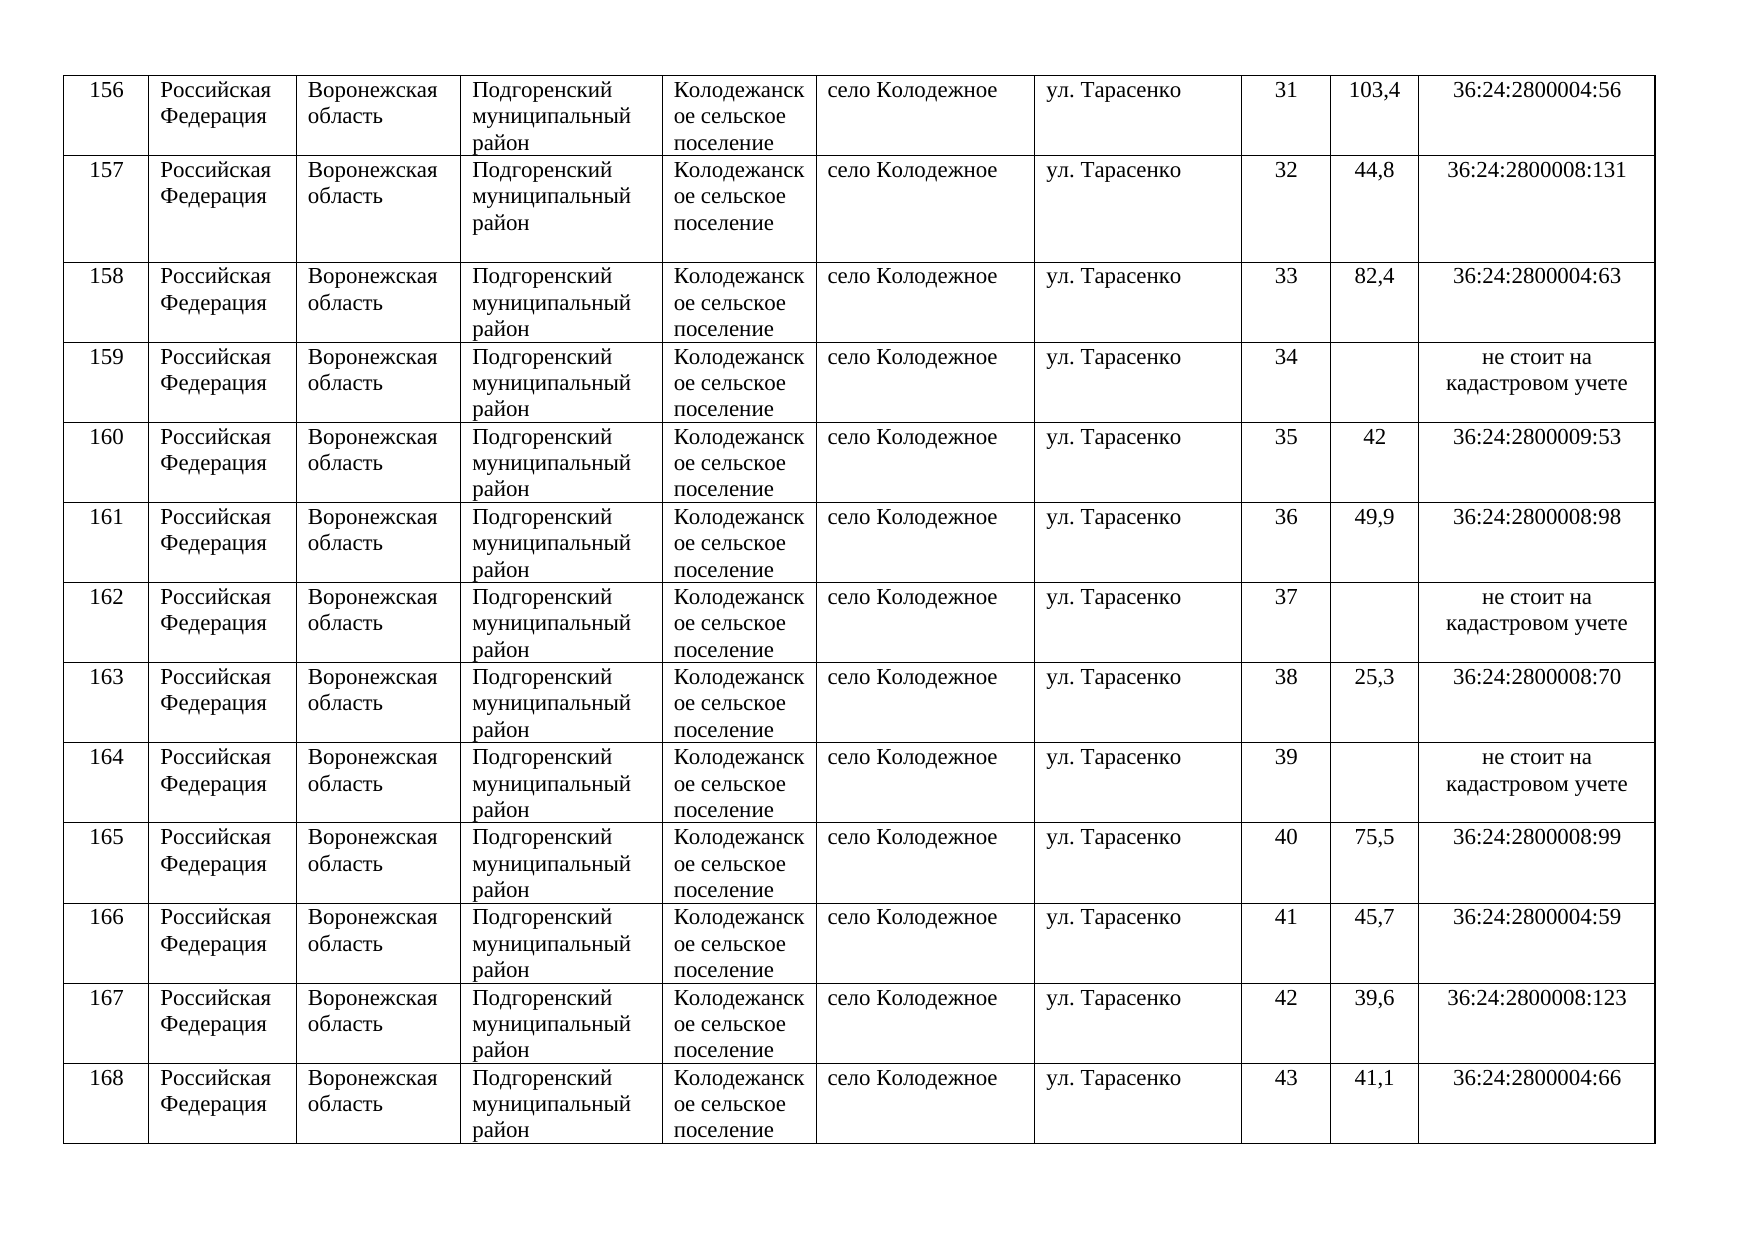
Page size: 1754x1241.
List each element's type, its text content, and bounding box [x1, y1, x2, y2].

table_cell село Колодежное [817, 904, 1034, 982]
table_cell ул. Тарасенко [1035, 156, 1241, 262]
table_cell Колодежанское сельское поселение [663, 423, 816, 502]
table_cell 159 [64, 343, 148, 422]
table_cell Воронежская область [297, 1064, 460, 1143]
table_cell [149, 1064, 296, 1143]
table_cell 156 [64, 76, 148, 155]
table_cell Воронежская область [297, 583, 460, 662]
table_cell Воронежская область [297, 663, 460, 742]
table_cell Российская Федерация [149, 156, 296, 262]
table_cell 34 [1242, 343, 1330, 422]
table_cell 32 [1242, 156, 1330, 262]
table_cell Колодежанское сельское поселение [663, 663, 816, 742]
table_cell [461, 1064, 662, 1143]
table_cell 36:24:2800008:99 [1419, 823, 1654, 902]
table_cell Воронежская область [297, 984, 460, 1063]
table_cell Российская Федерация [149, 583, 296, 662]
table_cell Российская Федерация [149, 904, 296, 982]
table_cell 38 [1242, 663, 1330, 742]
table_cell 103,4 [1331, 76, 1418, 155]
table_cell 31 [1242, 76, 1330, 155]
table_cell ул. Тарасенко [1035, 904, 1241, 982]
table_cell не стоит на кадастровом учете [1419, 743, 1654, 822]
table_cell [149, 76, 296, 155]
table_cell ул. Тарасенко [1035, 823, 1241, 902]
table_cell 25,3 [1331, 663, 1418, 742]
table_cell Российская Федерация [149, 663, 296, 742]
table_cell 49,9 [1331, 503, 1418, 582]
table_cell село Колодежное [817, 343, 1034, 422]
table_cell 158 [64, 263, 148, 342]
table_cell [663, 76, 816, 155]
table_cell 157 [64, 156, 148, 262]
table_cell Колодежанское сельское поселение [663, 343, 816, 422]
table_cell 165 [64, 823, 148, 902]
table_cell 44,8 [1331, 156, 1418, 262]
table_cell Подгоренский муниципальный район [461, 263, 662, 342]
table_cell 42 [1242, 984, 1330, 1063]
table_cell село Колодежное [817, 76, 1034, 155]
table_cell не стоит на кадастровом учете [1419, 343, 1654, 422]
table_cell Колодежанское сельское поселение [663, 984, 816, 1063]
table_cell село Колодежное [817, 823, 1034, 902]
table_cell село Колодежное [817, 423, 1034, 502]
table_cell 166 [64, 904, 148, 982]
table_cell ул. Тарасенко [1035, 583, 1241, 662]
table_cell 36 [1242, 503, 1330, 582]
table_cell 36:24:2800004:63 [1419, 263, 1654, 342]
table_cell Воронежская область [297, 156, 460, 262]
table_cell ул. Тарасенко [1035, 984, 1241, 1063]
table_cell 162 [64, 583, 148, 662]
table_cell село Колодежное [817, 503, 1034, 582]
table_cell 35 [1242, 423, 1330, 502]
table_cell Подгоренский муниципальный район [461, 583, 662, 662]
table_cell 36:24:2800004:66 [1419, 1064, 1654, 1143]
table_cell Колодежанское сельское поселение [663, 503, 816, 582]
table_cell Подгоренский муниципальный район [461, 984, 662, 1063]
table_cell ул. Тарасенко [1035, 343, 1241, 422]
table_cell 45,7 [1331, 904, 1418, 982]
table_cell Российская Федерация [149, 503, 296, 582]
table_cell 36:24:2800009:53 [1419, 423, 1654, 502]
table_cell 167 [64, 984, 148, 1063]
table_cell 36:24:2800004:56 [1419, 76, 1654, 155]
table_cell Колодежанское сельское поселение [663, 156, 816, 262]
table_cell 33 [1242, 263, 1330, 342]
table_cell 163 [64, 663, 148, 742]
table_cell 39,6 [1331, 984, 1418, 1063]
table_cell Колодежанское сельское поселение [663, 743, 816, 822]
table_cell ул. Тарасенко [1035, 1064, 1241, 1143]
table_cell Воронежская область [297, 343, 460, 422]
table_cell Воронежская область [297, 503, 460, 582]
table_cell 161 [64, 503, 148, 582]
table_cell село Колодежное [817, 1064, 1034, 1143]
table_cell 82,4 [1331, 263, 1418, 342]
table_cell ул. Тарасенко [1035, 263, 1241, 342]
table_cell Российская Федерация [149, 263, 296, 342]
table_cell [1331, 743, 1418, 822]
table_cell Подгоренский муниципальный район [461, 503, 662, 582]
table_cell 40 [1242, 823, 1330, 902]
table_cell Воронежская область [297, 904, 460, 982]
table_cell 37 [1242, 583, 1330, 662]
table_cell ул. Тарасенко [1035, 423, 1241, 502]
table_cell село Колодежное [817, 743, 1034, 822]
table_cell Подгоренский муниципальный район [461, 904, 662, 982]
table_cell [1331, 583, 1418, 662]
table_cell Воронежская область [297, 823, 460, 902]
table_cell 36:24:2800008:98 [1419, 503, 1654, 582]
table_cell Воронежская область [297, 423, 460, 502]
table_cell село Колодежное [817, 263, 1034, 342]
table_cell Подгоренский муниципальный район [461, 743, 662, 822]
table_cell 36:24:2800004:59 [1419, 904, 1654, 982]
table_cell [663, 1064, 816, 1143]
table_cell ул. Тарасенко [1035, 503, 1241, 582]
table_cell Воронежская область [297, 743, 460, 822]
table_cell Подгоренский муниципальный район [461, 343, 662, 422]
table_cell село Колодежное [817, 663, 1034, 742]
table_cell Колодежанское сельское поселение [663, 263, 816, 342]
table_cell [1331, 343, 1418, 422]
table_cell 36:24:2800008:70 [1419, 663, 1654, 742]
table_cell село Колодежное [817, 156, 1034, 262]
table_cell 160 [64, 423, 148, 502]
table_cell Подгоренский муниципальный район [461, 823, 662, 902]
table_cell 168 [64, 1064, 148, 1143]
table_cell Подгоренский муниципальный район [461, 156, 662, 262]
table_cell Воронежская область [297, 263, 460, 342]
table_cell 36:24:2800008:123 [1419, 984, 1654, 1063]
table_cell Российская Федерация [149, 423, 296, 502]
table_cell 43 [1242, 1064, 1330, 1143]
table_cell Подгоренский муниципальный район [461, 663, 662, 742]
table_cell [461, 76, 662, 155]
table_cell 36:24:2800008:131 [1419, 156, 1654, 262]
table_cell ул. Тарасенко [1035, 663, 1241, 742]
table_cell 42 [1331, 423, 1418, 502]
table_cell Колодежанское сельское поселение [663, 904, 816, 982]
table_cell 41 [1242, 904, 1330, 982]
table_cell село Колодежное [817, 583, 1034, 662]
table_cell не стоит на кадастровом учете [1419, 583, 1654, 662]
table_cell 75,5 [1331, 823, 1418, 902]
table_cell ул. Тарасенко [1035, 76, 1241, 155]
table_cell Подгоренский муниципальный район [461, 423, 662, 502]
table_cell Колодежанское сельское поселение [663, 823, 816, 902]
table_cell Российская Федерация [149, 984, 296, 1063]
table_cell Колодежанское сельское поселение [663, 583, 816, 662]
table_cell Российская Федерация [149, 743, 296, 822]
table_cell 41,1 [1331, 1064, 1418, 1143]
table_cell 39 [1242, 743, 1330, 822]
table_cell ул. Тарасенко [1035, 743, 1241, 822]
table_cell Воронежская область [297, 76, 460, 155]
table_cell Российская Федерация [149, 823, 296, 902]
table_cell 164 [64, 743, 148, 822]
table_cell село Колодежное [817, 984, 1034, 1063]
table_cell Российская Федерация [149, 343, 296, 422]
